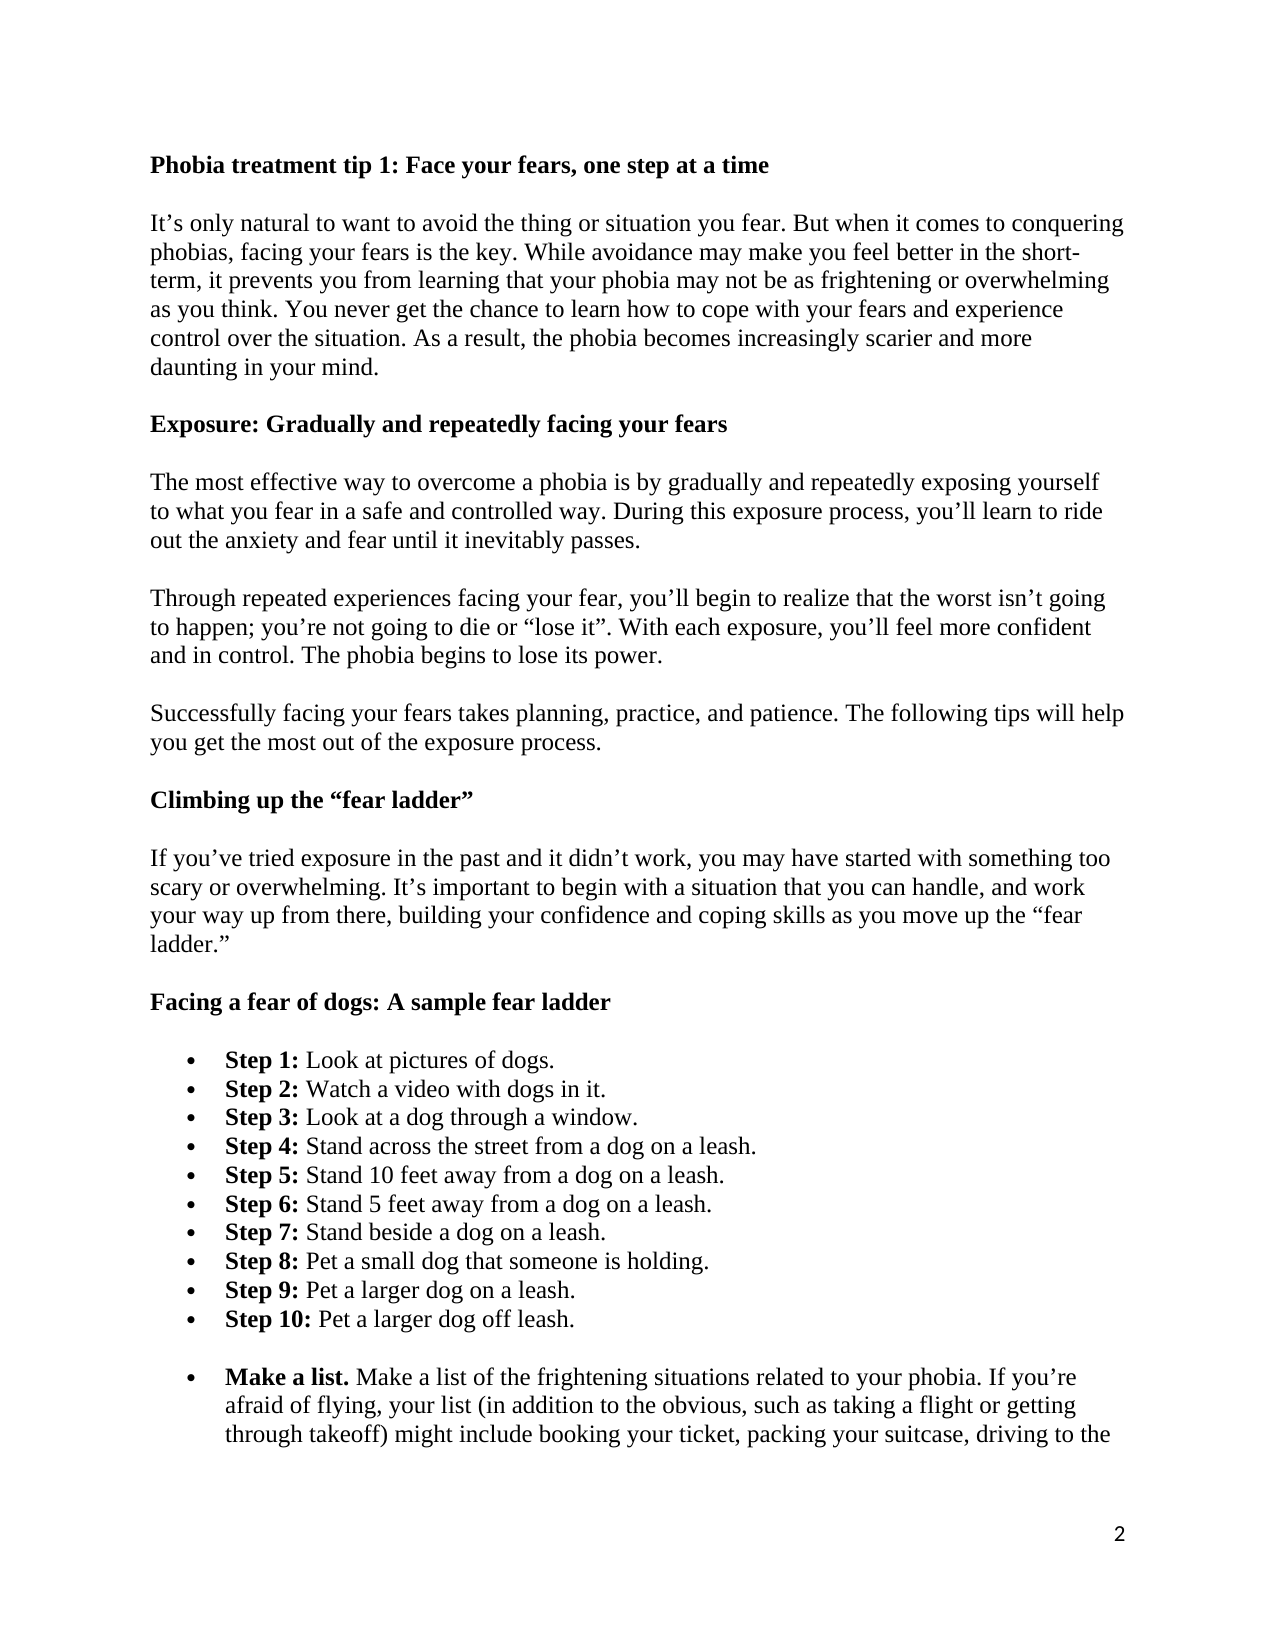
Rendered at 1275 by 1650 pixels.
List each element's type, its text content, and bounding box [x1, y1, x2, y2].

list Step 6: Stand 5 feet away from a dog on a leash. [187, 1189, 1125, 1217]
list Step 5: Stand 10 feet away from a dog on a leash. [187, 1160, 1125, 1189]
list Step 2: Watch a video with dogs in it. [187, 1074, 1125, 1102]
text It’s only natural to want to avoid the thing or situation you fear. But when it comes to conquering phobias, facing your fears is the key. While avoidance may make you feel better in the short-term, it prevents you from learning that your phobia may not be as frightening or overwhelming as you think. You never get the chance to learn how to cope with your fears and experience control over the situation. As a result, the phobia becomes increasingly scarier and more daunting in your mind. [150, 208, 1125, 380]
list Step 1: Look at pictures of dogs. [187, 1045, 1125, 1074]
text Facing a fear of dogs: A sample fear ladder [150, 987, 1125, 1016]
text Successfully facing your fears takes planning, practice, and patience. The following tips will help you get the most out of the exposure process. [150, 698, 1125, 756]
text Climbing up the “fear ladder” [150, 785, 1125, 814]
text Exposure: Gradually and repeatedly facing your fears [150, 409, 1125, 438]
list Step 4: Stand across the street from a dog on a leash. [187, 1131, 1125, 1160]
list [187, 1362, 1125, 1448]
list Step 10: Pet a larger dog off leash. [187, 1304, 1125, 1332]
list Step 9: Pet a larger dog on a leash. [187, 1275, 1125, 1304]
list Step 7: Stand beside a dog on a leash. [187, 1217, 1125, 1246]
text The most effective way to overcome a phobia is by gradually and repeatedly exposing yourself to what you fear in a safe and controlled way. During this exposure process, you’ll learn to ride out the anxiety and fear until it inevitably passes. [150, 467, 1125, 554]
list Step 3: Look at a dog through a window. [187, 1102, 1125, 1131]
text Phobia treatment tip 1: Face your fears, one step at a time [150, 150, 1125, 179]
text Through repeated experiences facing your fear, you’ll begin to realize that the worst isn’t going to happen; you’re not going to die or “lose it”. With each exposure, you’ll feel more confident and in control. The phobia begins to lose its power. [150, 583, 1125, 669]
list Step 8: Pet a small dog that someone is holding. [187, 1246, 1125, 1275]
text If you’ve tried exposure in the past and it didn’t work, you may have started with something too scary or overwhelming. It’s important to begin with a situation that you can handle, and work your way up from there, building your confidence and coping skills as you move up the “fear ladder.” [150, 843, 1125, 958]
